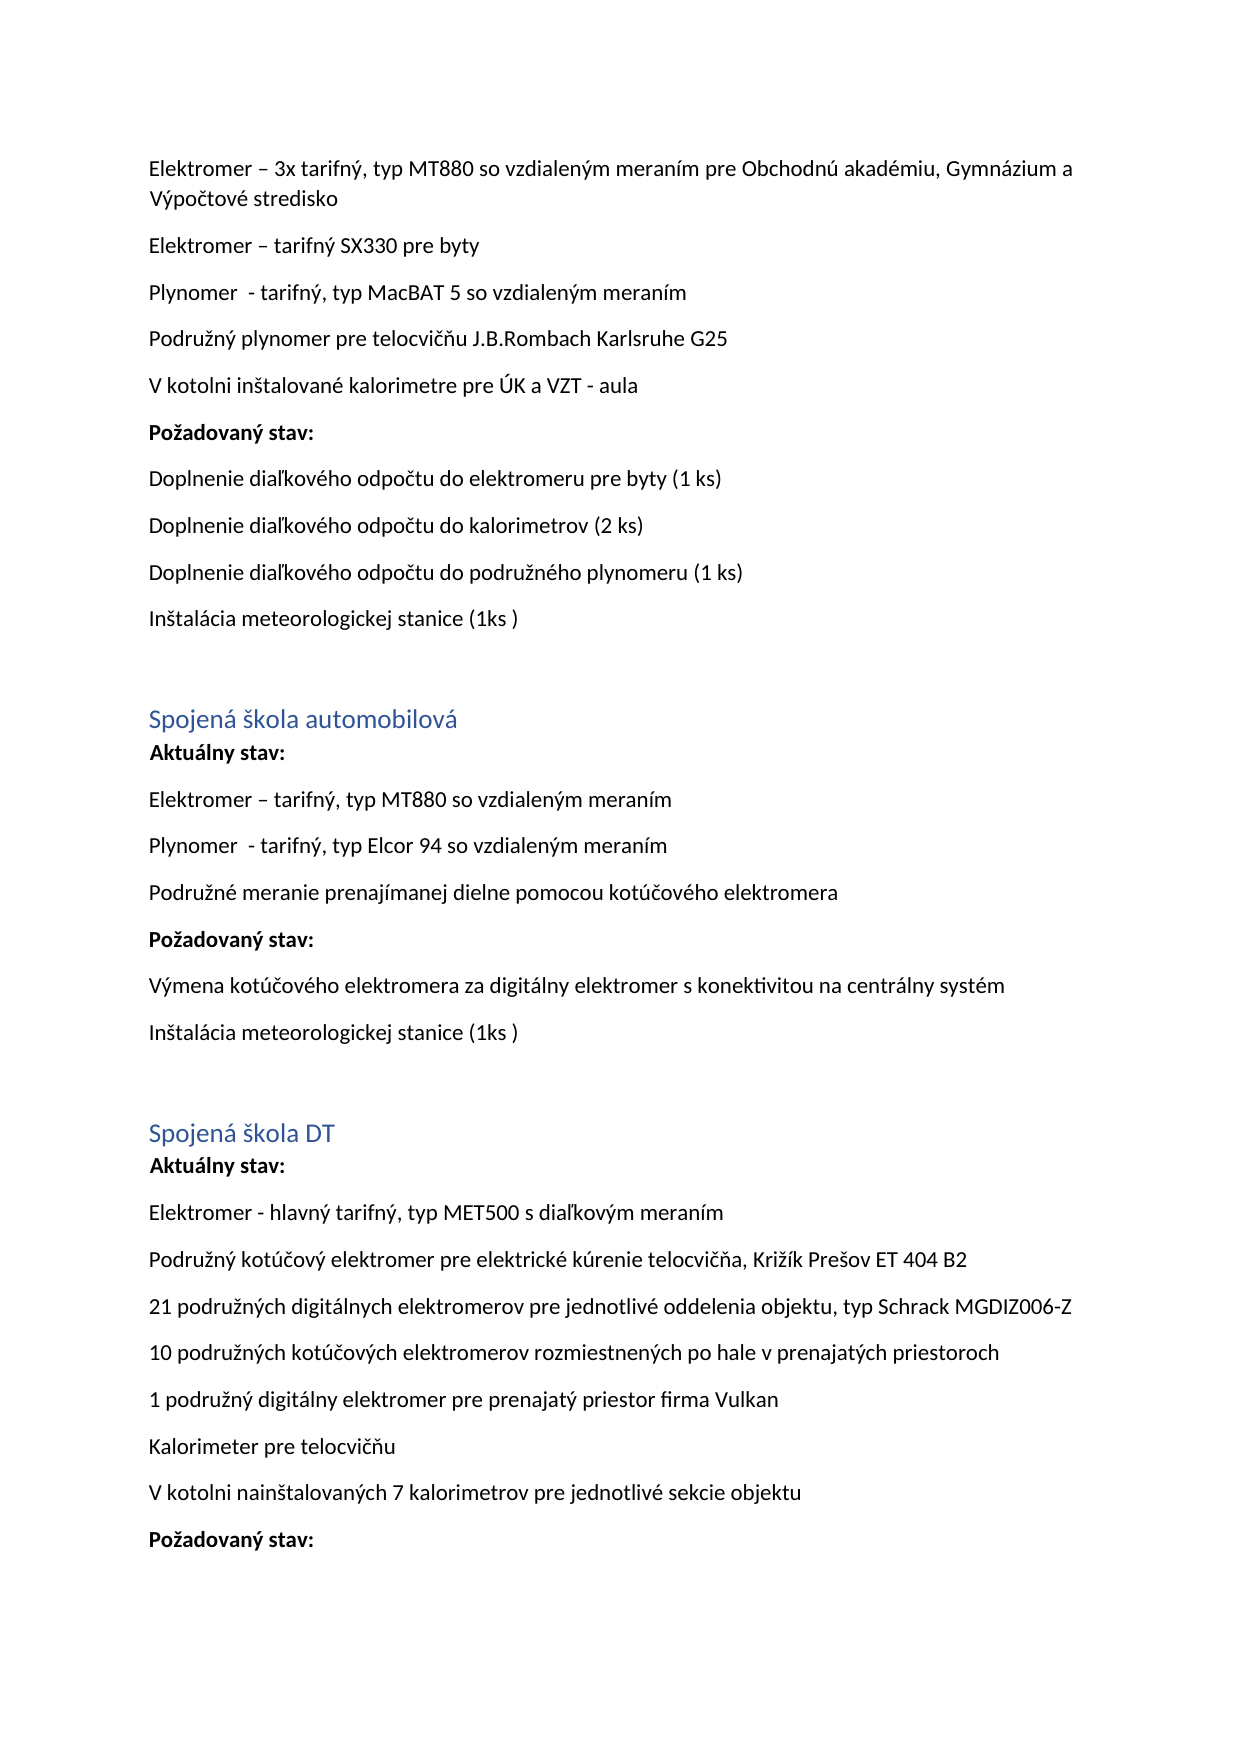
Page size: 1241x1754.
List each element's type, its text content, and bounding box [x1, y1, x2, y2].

text 21 podružných digitálnych elektromerov pre jednotlivé oddelenia objektu, typ Schrack MGDIZ006-Z [148, 1292, 1091, 1320]
text Podružný plynomer pre telocvičňu J.B.Rombach Karlsruhe G25 [148, 324, 1091, 352]
text Požadovaný stav: [148, 925, 1091, 953]
text 1 podružný digitálny elektromer pre prenajatý priestor firma Vulkan [148, 1385, 1091, 1413]
text 10 podružných kotúčových elektromerov rozmiestnených po hale v prenajatých priestoroch [148, 1338, 1091, 1366]
text Požadovaný stav: [148, 418, 1091, 446]
text Elektromer – tarifný SX330 pre byty [148, 231, 1091, 259]
text Spojená škola DT Aktuálny stav: [148, 1116, 425, 1180]
text Inštalácia meteorologickej stanice (1ks ) [148, 604, 1091, 632]
text Kalorimeter pre telocvičňu [148, 1432, 1091, 1460]
text Doplnenie diaľkového odpočtu do kalorimetrov (2 ks) [148, 511, 1091, 539]
text Elektromer - hlavný tarifný, typ MET500 s diaľkovým meraním [148, 1198, 1091, 1226]
text Podružné meranie prenajímanej dielne pomocou kotúčového elektromera [148, 878, 1091, 906]
text Spojená škola automobilová Aktuálny stav: [148, 702, 546, 766]
text Doplnenie diaľkového odpočtu do podružného plynomeru (1 ks) [148, 558, 1091, 586]
text Plynomer - tarifný, typ MacBAT 5 so vzdialeným meraním [148, 278, 1091, 306]
text Požadovaný stav: [148, 1525, 1091, 1553]
text Elektromer – tarifný, typ MT880 so vzdialeným meraním [148, 785, 1091, 813]
text Podružný kotúčový elektromer pre elektrické kúrenie telocvičňa, Križík Prešov ET 404 B2 [148, 1245, 1091, 1273]
text V kotolni inštalované kalorimetre pre ÚK a VZT - aula [148, 371, 1091, 399]
text Elektromer – 3x tarifný, typ MT880 so vzdialeným meraním pre Obchodnú akadémiu, Gymnázium a Výpočtové stredisko [148, 154, 1074, 212]
text Doplnenie diaľkového odpočtu do elektromeru pre byty (1 ks) [148, 464, 1091, 492]
text Výmena kotúčového elektromera za digitálny elektromer s konektivitou na centrálny systém [148, 971, 1091, 999]
text V kotolni nainštalovaných 7 kalorimetrov pre jednotlivé sekcie objektu [148, 1478, 1091, 1506]
text Plynomer - tarifný, typ Elcor 94 so vzdialeným meraním [148, 831, 1091, 859]
text Inštalácia meteorologickej stanice (1ks ) [148, 1018, 1091, 1046]
